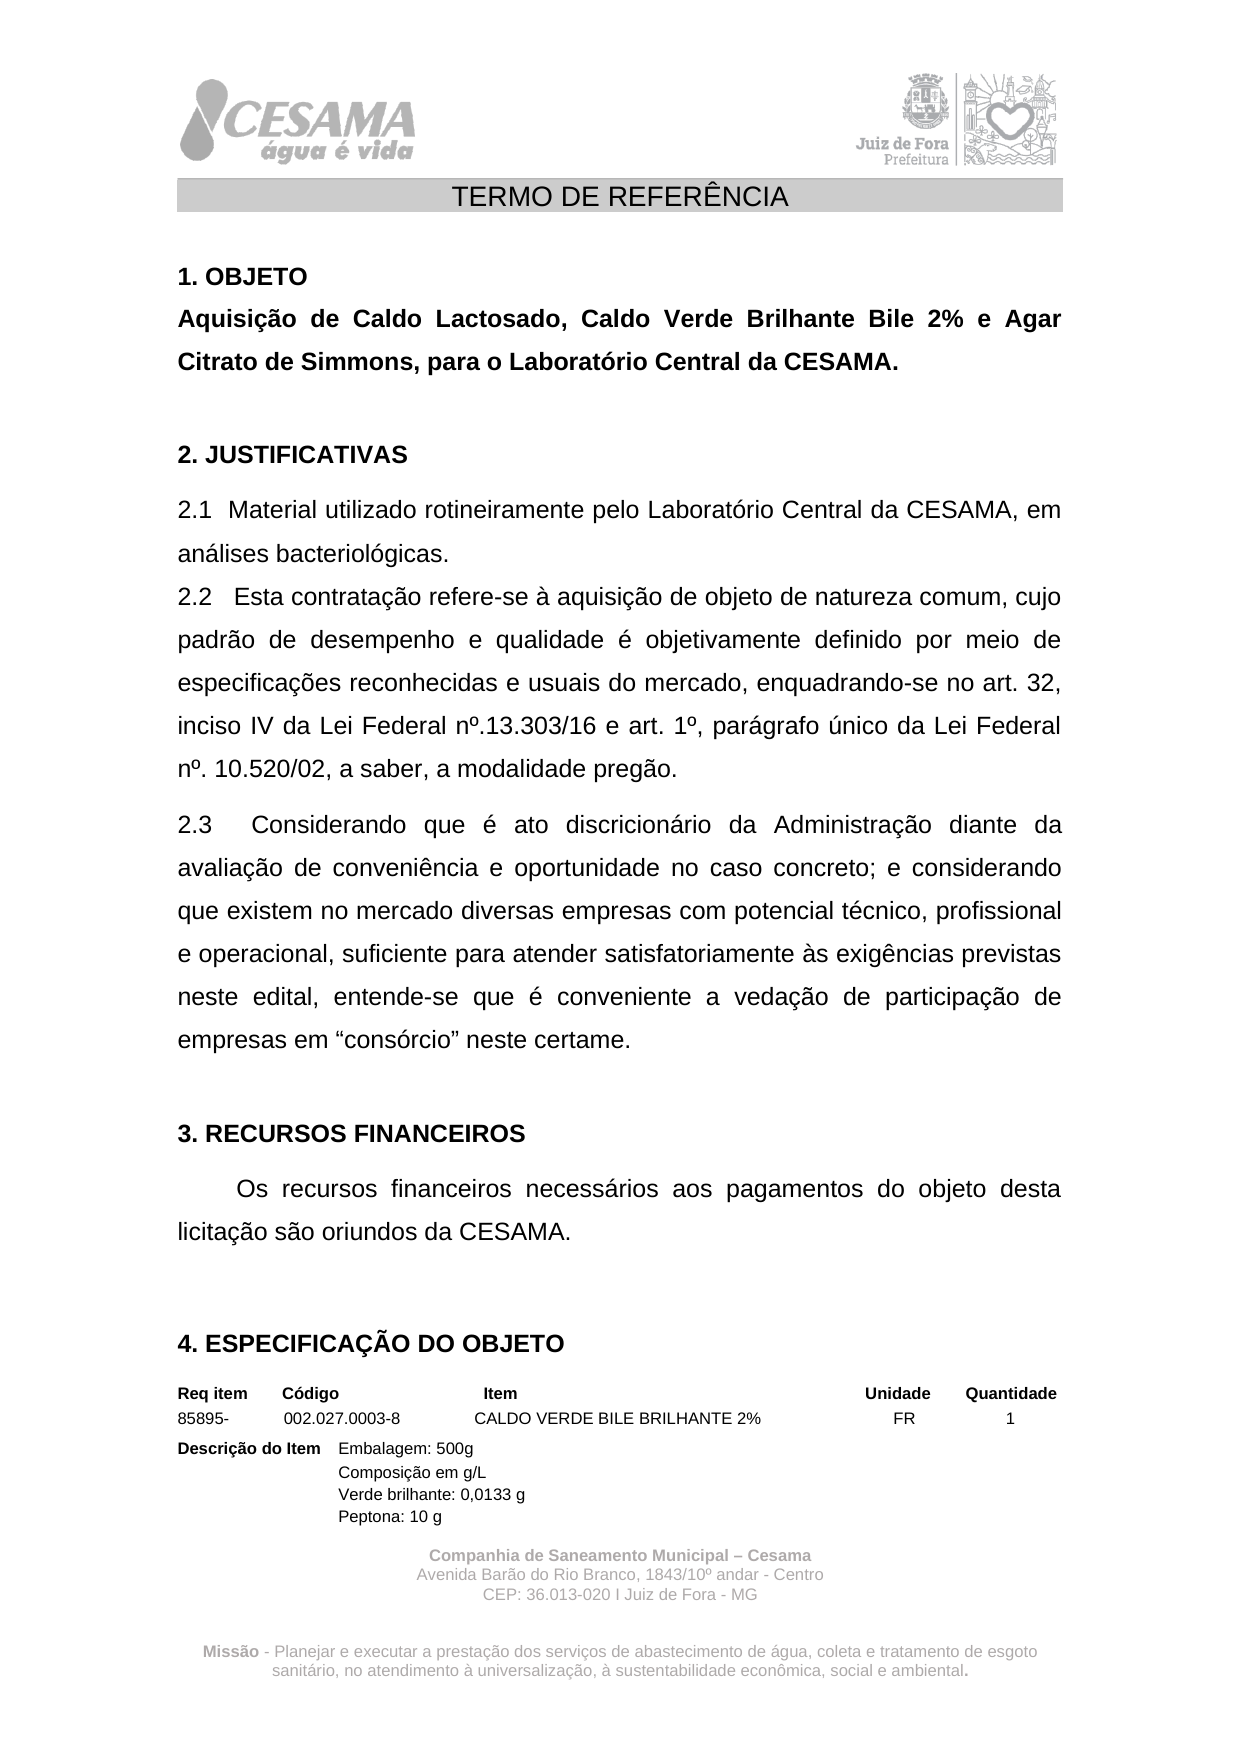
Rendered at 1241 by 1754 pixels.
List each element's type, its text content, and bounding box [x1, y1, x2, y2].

text 2. JUSTIFICATIVAS [177, 440, 1063, 469]
text Composição em g/L [177, 1466, 1063, 1481]
text Req item Código Item Unidade Quantidade [177, 1378, 1063, 1404]
text Verde brilhante: 0,0133 g [177, 1488, 1063, 1503]
text 1. OBJETO [177, 262, 1063, 291]
text 4. ESPECIFICAÇÃO DO OBJETO [177, 1329, 1063, 1357]
text 2.3 Considerando que é ato discricionário da Administração diante da avaliação de conveniência e oportunidade no caso concreto; e considerando que existem no mercado diversas empresas com potencial técnico, profissional e operacional, suficiente para atender satisfatoriamente às exigências previstas neste edital, entende-se que é conveniente a vedação de participação de empresas em “consórcio” neste certame. [177, 810, 1063, 1054]
text 3. RECURSOS FINANCEIROS [177, 1119, 1063, 1147]
text 2.2 Esta contratação refere-se à aquisição de objeto de natureza comum, cujo padrão de desempenho e qualidade é objetivamente definido por meio de especificações reconhecidas e usuais do mercado, enquadrando-se no art. 32, inciso IV da Lei Federal nº.13.303/16 e art. 1º, parágrafo único da Lei Federal nº. 10.520/02, a saber, a modalidade pregão. [177, 582, 1063, 783]
picture [177, 73, 1064, 180]
text Aquisição de Caldo Lactosado, Caldo Verde Brilhante Bile 2% e Agar Citrato de Simmons, para o Laboratório Central da CESAMA. [177, 304, 1063, 376]
text TERMO DE REFERÊNCIA [177, 180, 1063, 212]
text Os recursos financeiros necessários aos pagamentos do objeto desta licitação são oriundos da CESAMA. [177, 1174, 1063, 1246]
text 2.1 Material utilizado rotineiramente pelo Laboratório Central da CESAMA, em análises bacteriológicas. [177, 496, 1063, 567]
text 85895- 002.027.0003-8 CALDO VERDE BILE BRILHANTE 2% FR 1 [177, 1411, 1063, 1428]
text Peptona: 10 g [177, 1510, 1063, 1525]
text Descrição do Item Embalagem: 500g [177, 1434, 1063, 1459]
